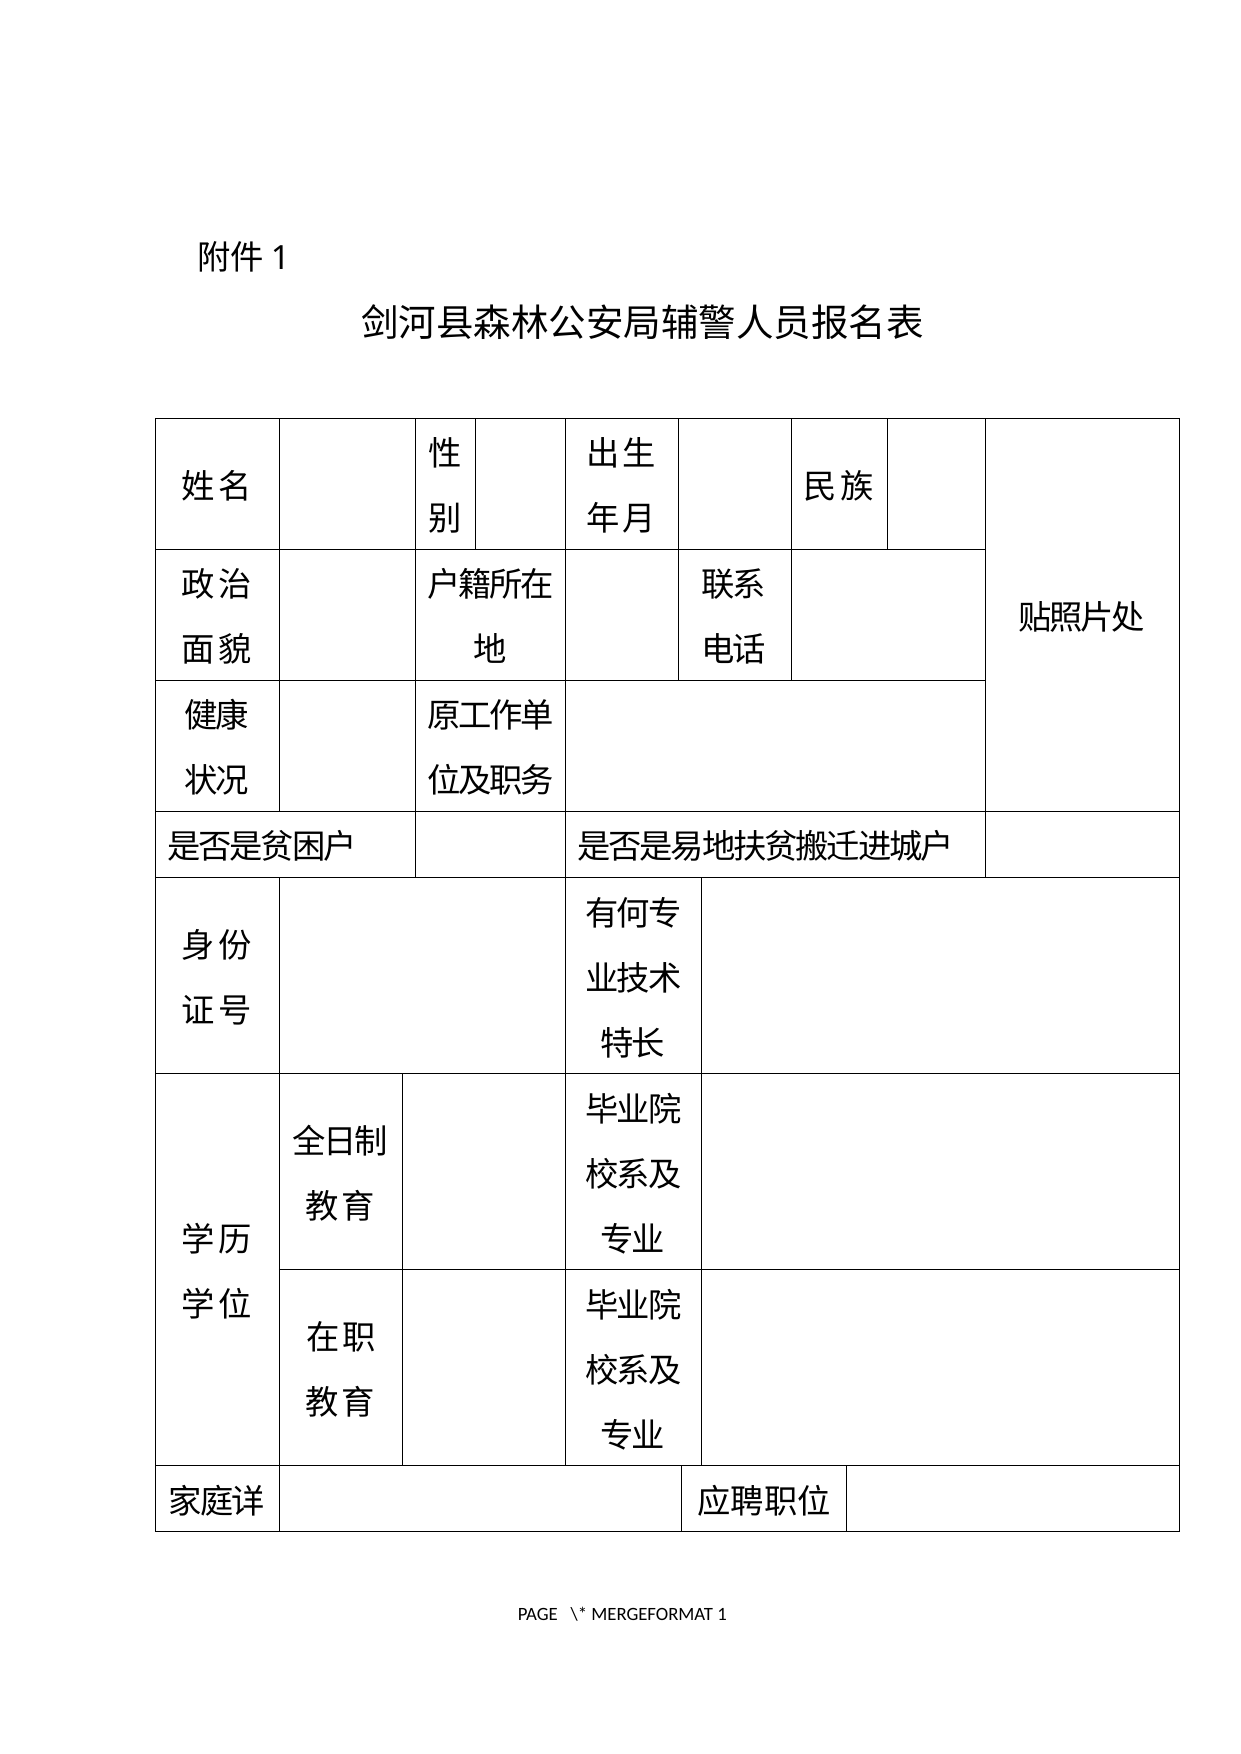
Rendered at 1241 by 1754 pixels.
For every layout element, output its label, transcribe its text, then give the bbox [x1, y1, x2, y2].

table_header 出 生 年 月 [566, 419, 678, 549]
table_cell 学 历 学 位 [156, 1074, 279, 1465]
table_cell 全日制 教 育 [280, 1074, 402, 1269]
table_cell [702, 1074, 1179, 1269]
table_cell 健康 状况 [156, 681, 279, 811]
table_header 性 别 [416, 419, 475, 549]
table_cell 家庭详 细住址 [156, 1466, 279, 1531]
table_cell [280, 878, 565, 1073]
table_header [476, 419, 565, 549]
table_cell [702, 878, 1179, 1073]
table_cell [280, 1466, 681, 1531]
table_cell 户籍所在地 [416, 550, 565, 680]
table_header [888, 419, 985, 549]
table_header 姓 名 [156, 419, 279, 549]
table_cell 联系 电话 [679, 550, 791, 680]
table_cell 是否是易地扶贫搬迁进城户 [566, 812, 985, 877]
table_cell 有何专业技术特长 [566, 878, 701, 1073]
table_header 民 族 [792, 419, 887, 549]
table_cell [702, 1270, 1179, 1465]
text 剑河县森林公安局辅警人员报名表 [197, 288, 1087, 353]
table_cell [403, 1074, 565, 1269]
table_cell 毕业院校系及专业 [566, 1074, 701, 1269]
table_cell [416, 812, 565, 877]
table_cell 身 份 证 号 [156, 878, 279, 1073]
table_cell [847, 1466, 1179, 1531]
table_cell 是否是贫困户 [156, 812, 415, 877]
table_cell [280, 550, 415, 680]
table_cell 在 职 教 育 [280, 1270, 402, 1465]
table_cell 政 治 面 貌 [156, 550, 279, 680]
table_header [679, 419, 791, 549]
table_cell 毕业院校系及专业 [566, 1270, 701, 1465]
table_cell [280, 681, 415, 811]
table_cell 原工作单位及职务 [416, 681, 565, 811]
text 附件1 [197, 223, 1087, 288]
table_header [280, 419, 415, 549]
table_cell [792, 550, 985, 680]
table_cell [403, 1270, 565, 1465]
table_cell [566, 681, 985, 811]
table_cell [986, 812, 1179, 877]
table_cell [566, 550, 678, 680]
table_cell 应聘职位名 称 [682, 1466, 846, 1531]
table_header 贴照片处 [986, 419, 1179, 811]
